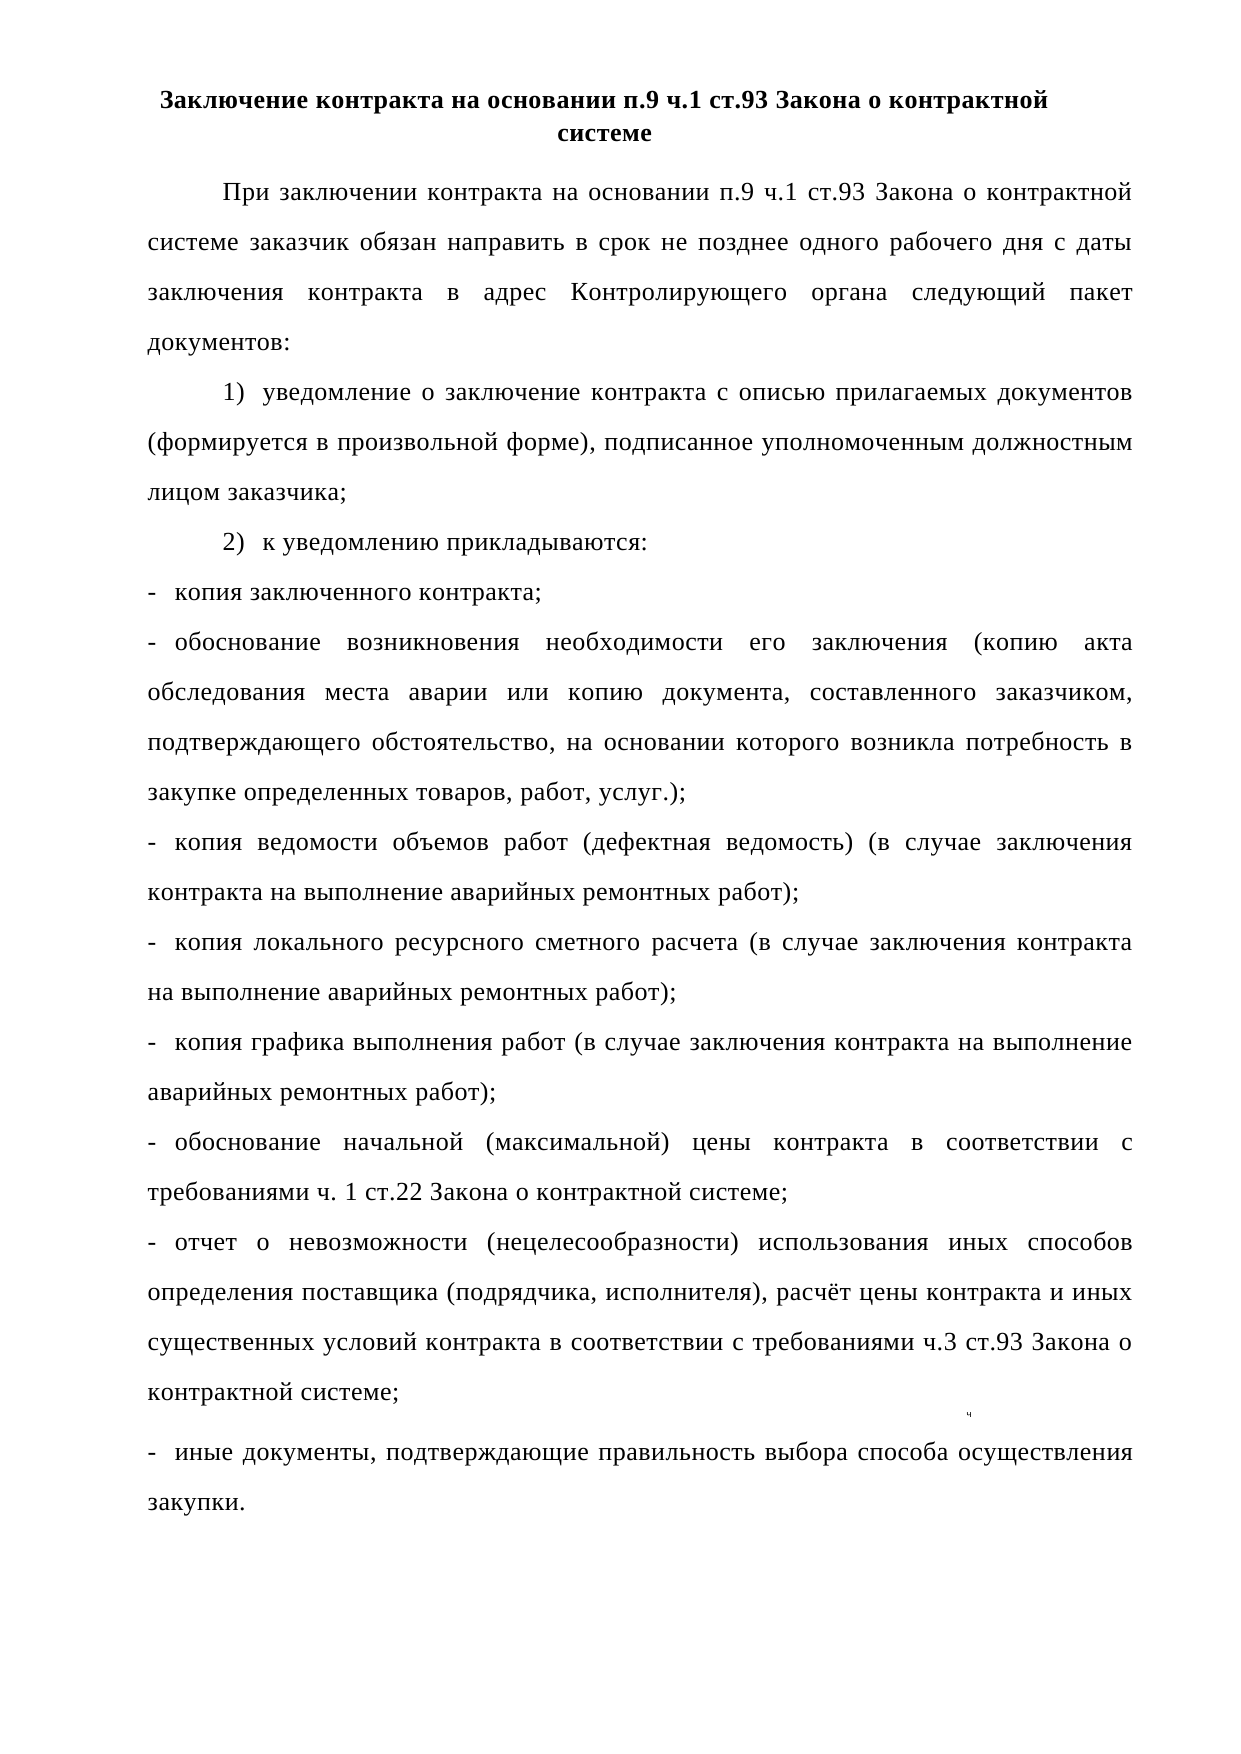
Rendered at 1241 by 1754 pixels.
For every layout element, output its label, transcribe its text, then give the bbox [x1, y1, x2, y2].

list копия локального ресурсного сметного расчета (в случае заключения контракта на выполнение аварийных ремонтных работ); [147, 910, 1134, 1010]
list уведомление о заключение контракта с описью прилагаемых документов (формируется в произвольной форме), подписанное уполномоченным должностным лицом заказчика; [147, 360, 1134, 510]
list отчет о невозможности (нецелесообразности) использования иных способов определения поставщика (подрядчика, исполнителя), расчёт цены контракта и иных существенных условий контракта в соответствии с требованиями ч.3 ст.93 Закона о контрактной системе; [147, 1210, 1134, 1410]
text При заключении контракта на основании п.9 ч.1 ст.93 Закона о контрактной системе заказчик обязан направить в срок не позднее одного рабочего дня с даты заключения контракта в адрес Контролирующего органа следующий пакет документов: [147, 160, 1134, 360]
list к уведомлению прикладываются: [147, 510, 1136, 560]
list иные документы, подтверждающие правильность выбора способа осуществления закупки. [147, 1419, 1134, 1521]
list копия графика выполнения работ (в случае заключения контракта на выполнение аварийных ремонтных работ); [147, 1010, 1134, 1110]
text Заключение контракта на основании п.9 ч.1 ст.93 Закона о контрактной системе [145, 81, 1063, 148]
list копия заключенного контракта; [147, 560, 1136, 610]
list обоснование начальной (максимальной) цены контракта в соответствии с требованиями ч. 1 ст.22 Закона о контрактной системе; [147, 1110, 1134, 1210]
list обоснование возникновения необходимости его заключения (копию акта обследования места аварии или копию документа, составленного заказчиком, подтверждающего обстоятельство, на основании которого возникла потребность в закупке определенных товаров, работ, услуг.); [147, 610, 1134, 810]
list копия ведомости объемов работ (дефектная ведомость) (в случае заключения контракта на выполнение аварийных ремонтных работ); [147, 810, 1134, 910]
